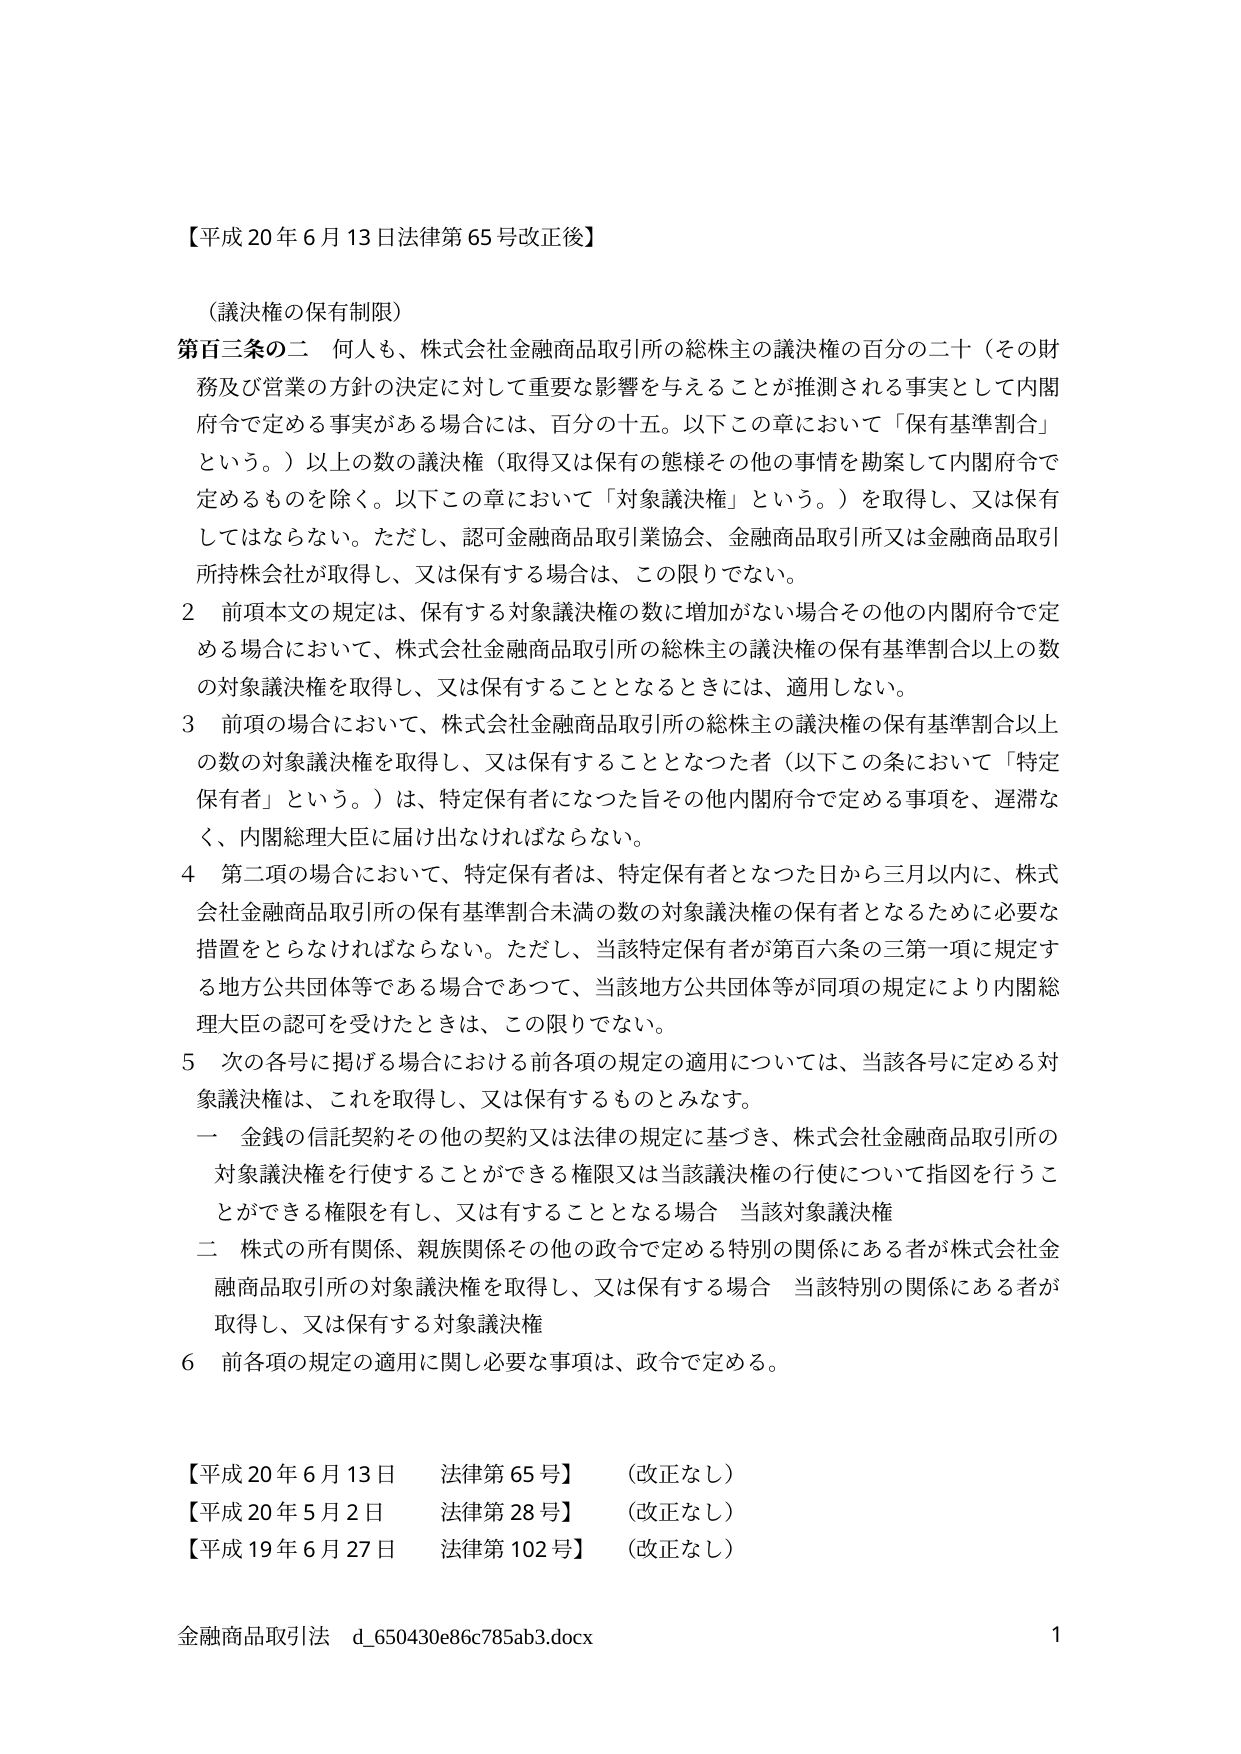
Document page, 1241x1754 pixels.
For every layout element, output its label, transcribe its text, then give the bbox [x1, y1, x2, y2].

text ４ 第二項の場合において、特定保有者は、特定保有者となつた日から三月以内に、株式会社金融商品取引所の保有基準割合未満の数の対象議決権の保有者となるために必要な措置をとらなければならない。ただし、当該特定保有者が第百六条の三第一項に規定する地方公共団体等である場合であつて、当該地方公共団体等が同項の規定により内閣総理大臣の認可を受けたときは、この限りでない。 [177, 854, 1063, 1042]
text ５ 次の各号に掲げる場合における前各項の規定の適用については、当該各号に定める対象議決権は、これを取得し、又は保有するものとみなす。 [177, 1042, 1063, 1117]
text （議決権の保有制限） [196, 292, 1063, 329]
text 【平成19年6月27日 法律第102号】 （改正なし） [177, 1529, 1063, 1567]
text 【平成20年6月13日法律第65号改正後】 [177, 217, 1063, 254]
text ２ 前項本文の規定は、保有する対象議決権の数に増加がない場合その他の内閣府令で定める場合において、株式会社金融商品取引所の総株主の議決権の保有基準割合以上の数の対象議決権を取得し、又は保有することとなるときには、適用しない。 [177, 592, 1063, 704]
text 【平成20年6月13日 法律第65号】 （改正なし） [177, 1454, 1063, 1492]
text ３ 前項の場合において、株式会社金融商品取引所の総株主の議決権の保有基準割合以上の数の対象議決権を取得し、又は保有することとなつた者（以下この条において「特定保有者」という。）は、特定保有者になつた旨その他内閣府令で定める事項を、遅滞なく、内閣総理大臣に届け出なければならない。 [177, 704, 1063, 854]
text 【平成20年5月2日 法律第28号】 （改正なし） [177, 1492, 1063, 1529]
text ６ 前各項の規定の適用に関し必要な事項は、政令で定める。 [177, 1342, 1063, 1379]
text 第百三条の二 何人も、株式会社金融商品取引所の総株主の議決権の百分の二十（その財務及び営業の方針の決定に対して重要な影響を与えることが推測される事実として内閣府令で定める事実がある場合には、百分の十五。以下この章において「保有基準割合」という。）以上の数の議決権（取得又は保有の態様その他の事情を勘案して内閣府令で定めるものを除く。以下この章において「対象議決権」という。）を取得し、又は保有してはならない。ただし、認可金融商品取引業協会、金融商品取引所又は金融商品取引所持株会社が取得し、又は保有する場合は、この限りでない。 [177, 329, 1063, 592]
text 一 金銭の信託契約その他の契約又は法律の規定に基づき、株式会社金融商品取引所の対象議決権を行使することができる権限又は当該議決権の行使について指図を行うことができる権限を有し、又は有することとなる場合 当該対象議決権 [196, 1117, 1063, 1229]
text 二 株式の所有関係、親族関係その他の政令で定める特別の関係にある者が株式会社金融商品取引所の対象議決権を取得し、又は保有する場合 当該特別の関係にある者が取得し、又は保有する対象議決権 [196, 1229, 1063, 1342]
